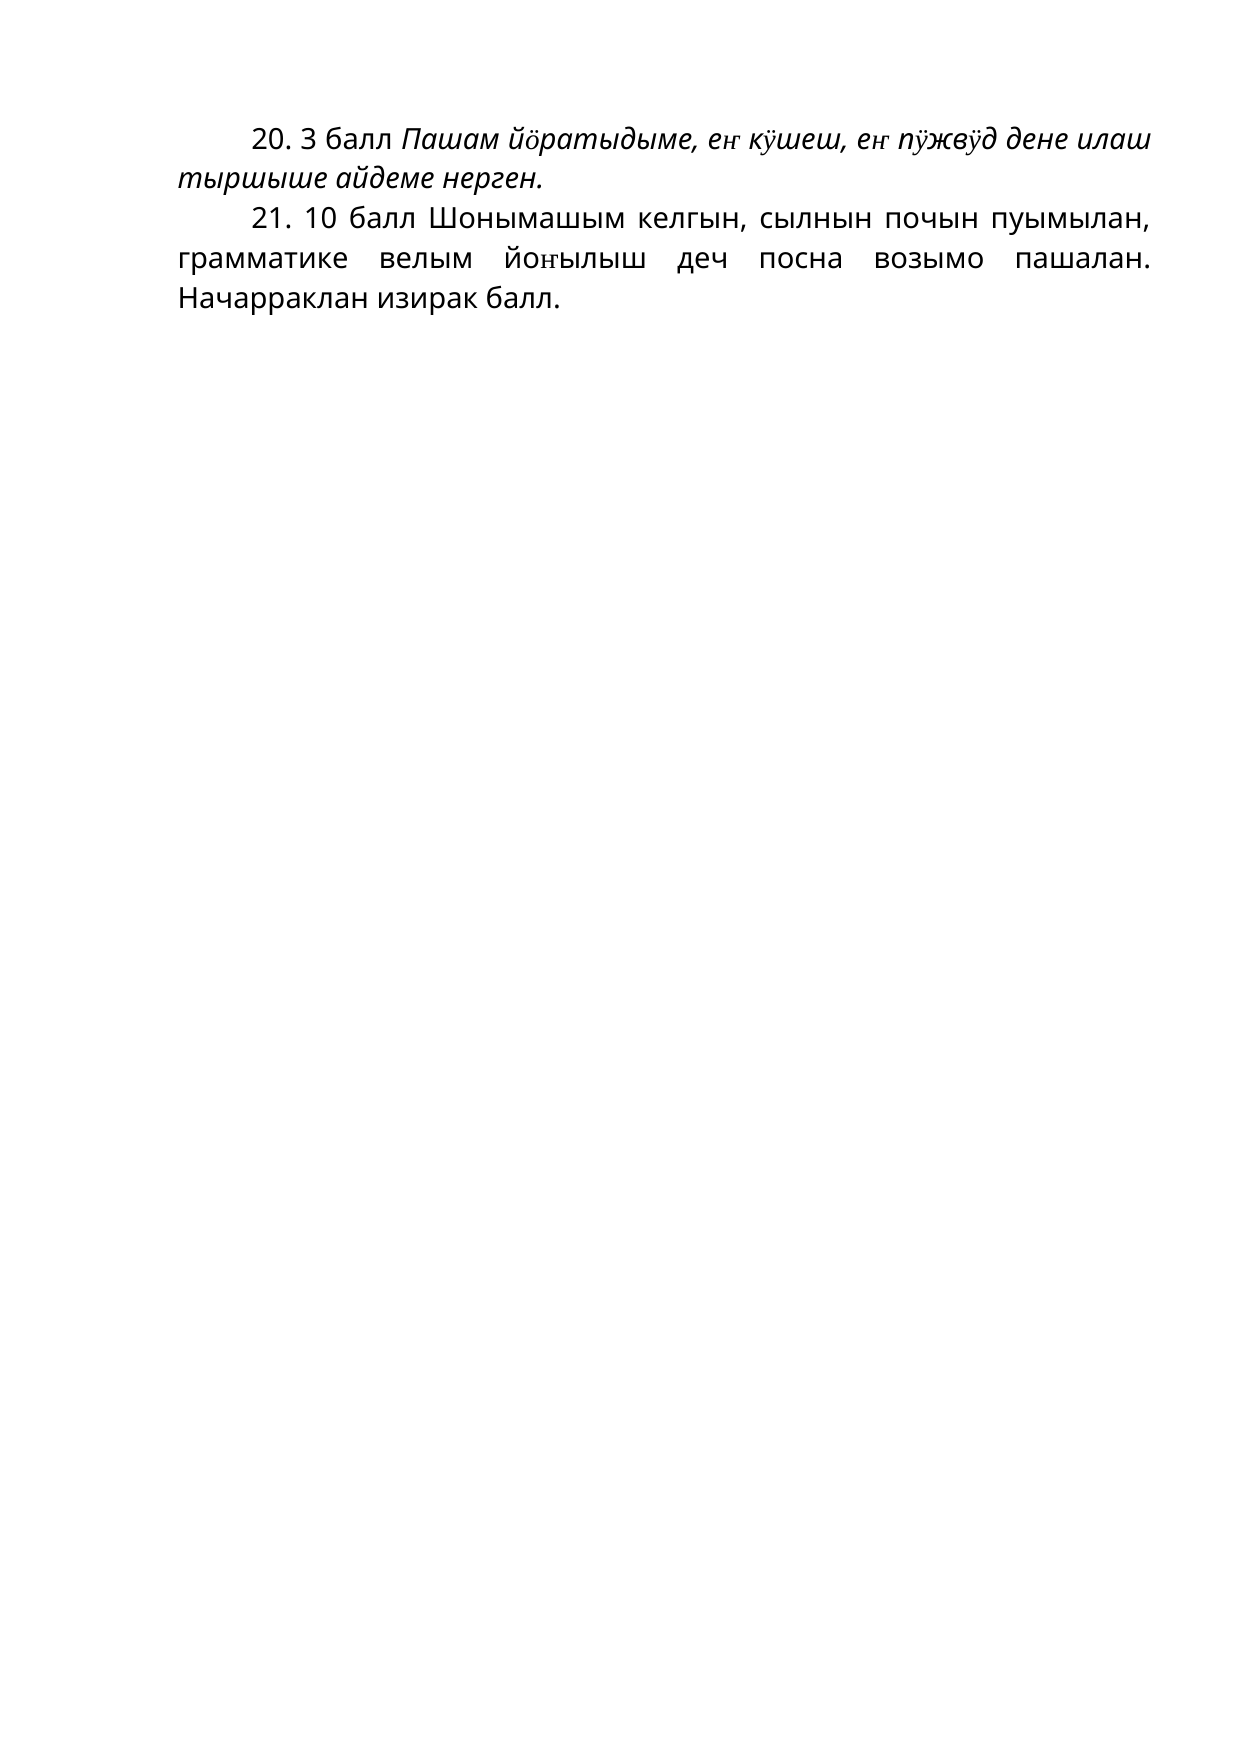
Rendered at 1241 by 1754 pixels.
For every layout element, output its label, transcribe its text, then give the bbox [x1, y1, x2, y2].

list 20. 3 балл Пашам йӧратыдыме, еҥ кӱшеш, еҥ пӱжвӱд дене илаш тыршыше айдеме нерген. [177, 118, 1152, 197]
list 21. 10 балл Шонымашым келгын, сылнын почын пуымылан, грамматике велым йоҥылыш деч посна возымо пашалан. Начарраклан изирак балл. [177, 197, 1152, 317]
